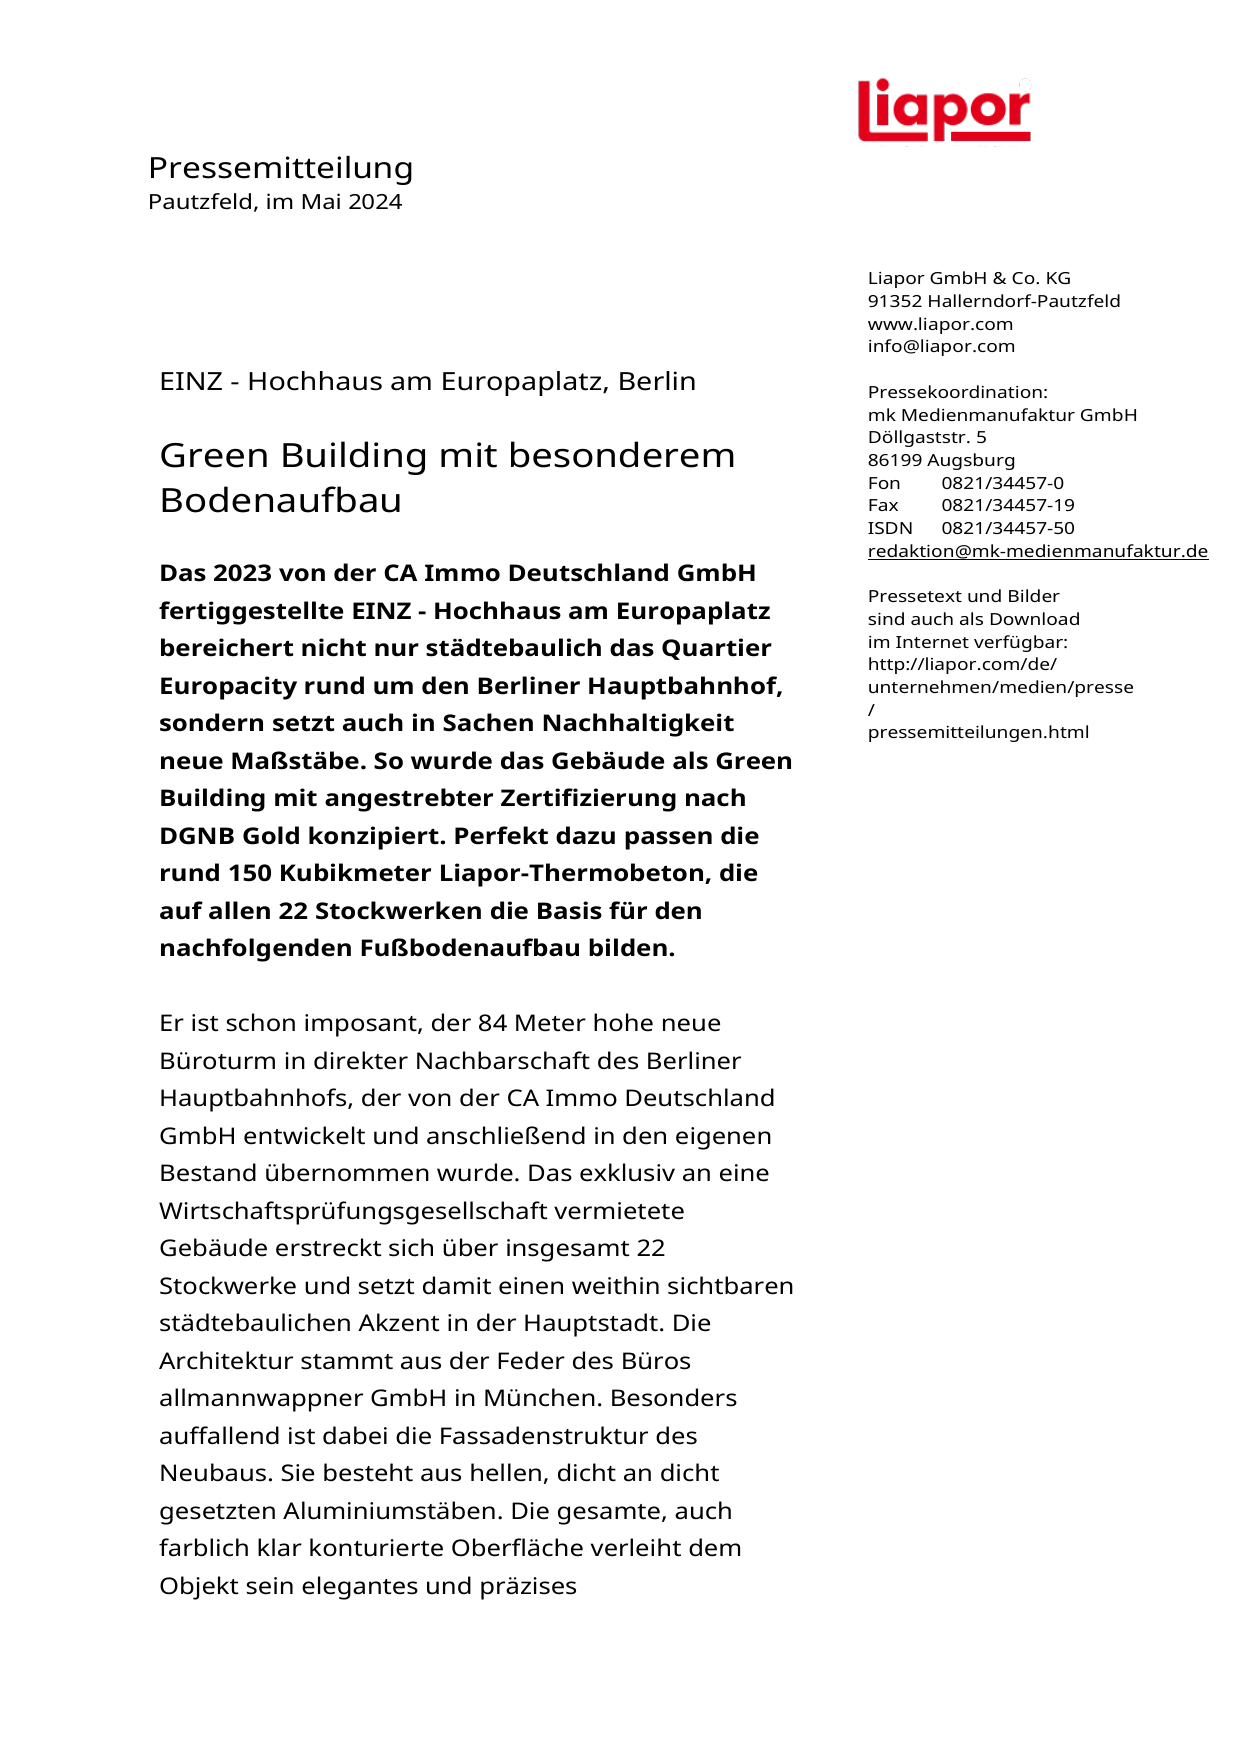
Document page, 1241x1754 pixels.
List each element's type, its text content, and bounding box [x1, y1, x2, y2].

text Pressemitteilung [148, 148, 1093, 187]
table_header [856, 244, 1152, 1601]
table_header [148, 244, 856, 1601]
text Pautzfeld, im Mai 2024 [148, 187, 1093, 216]
